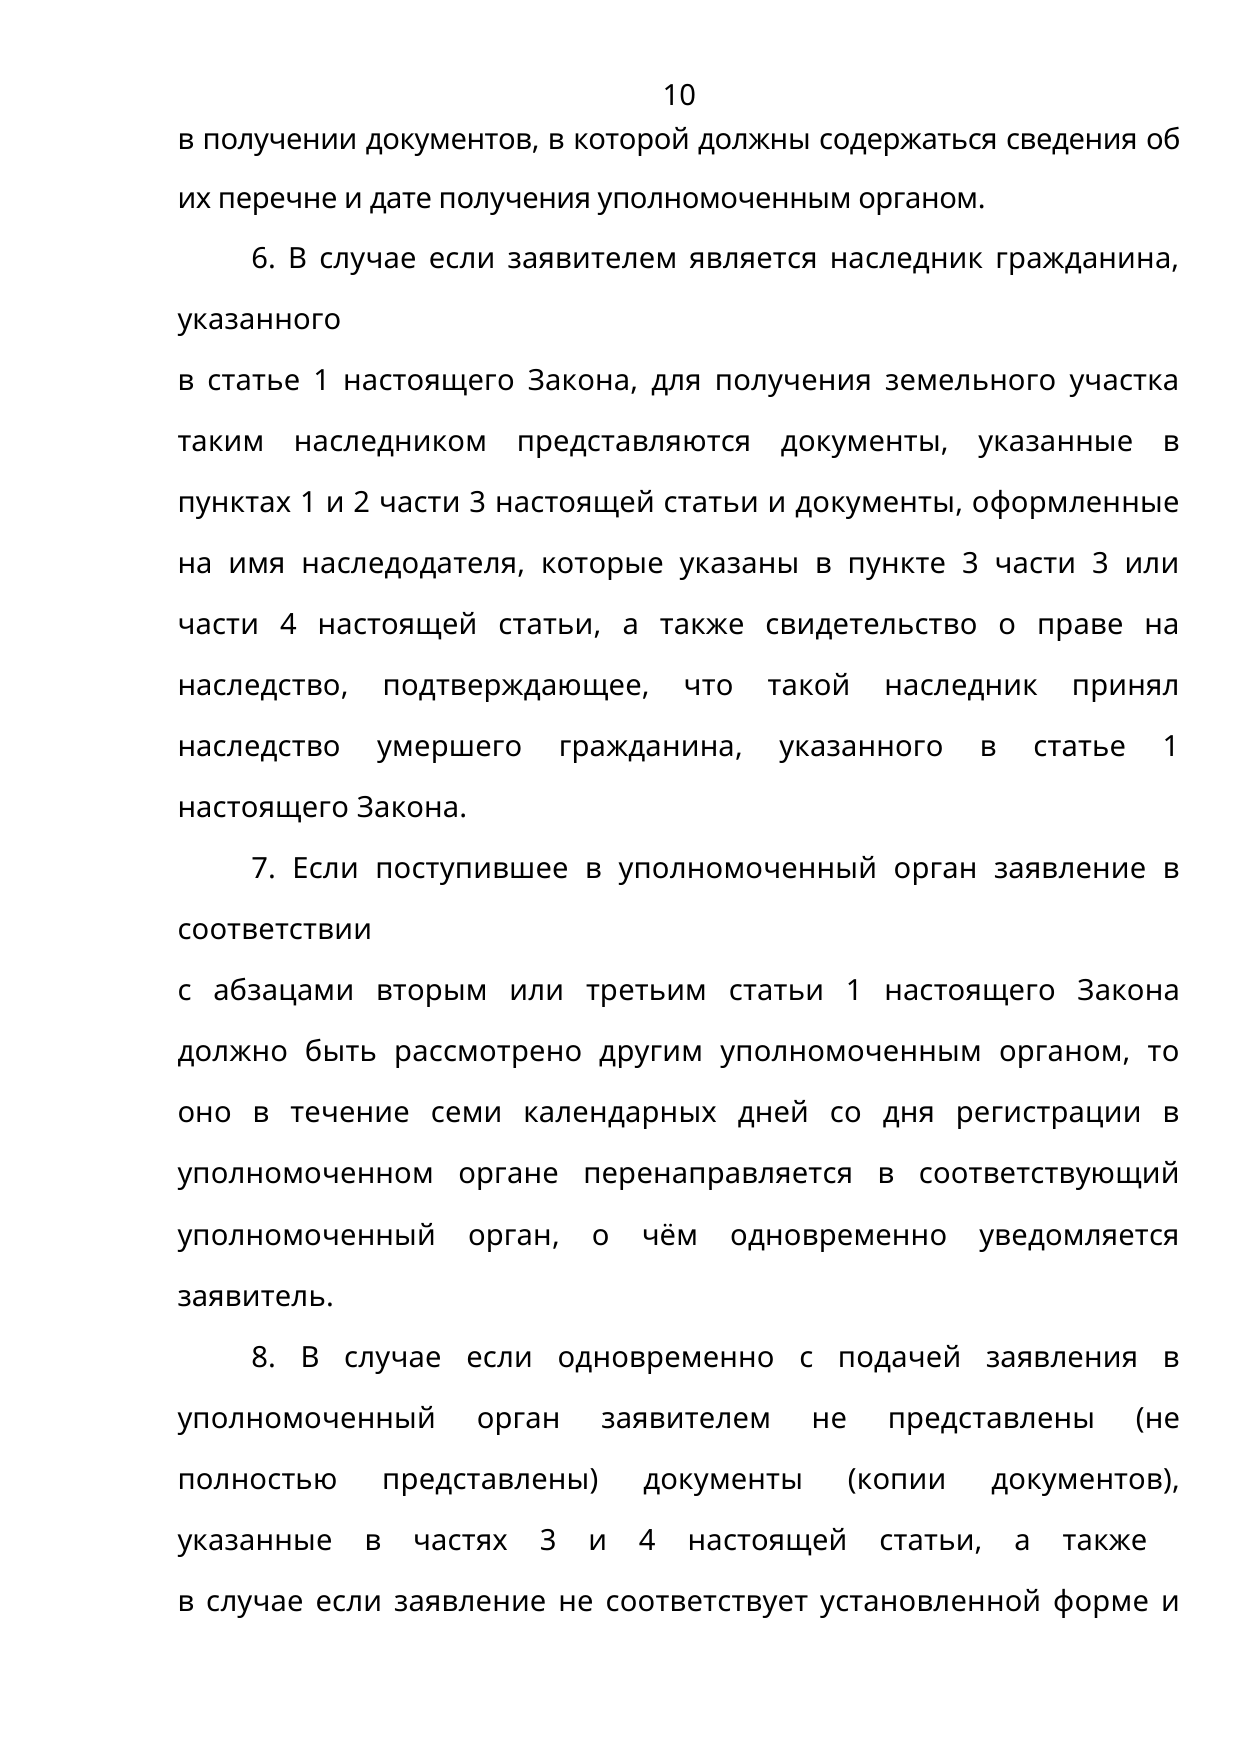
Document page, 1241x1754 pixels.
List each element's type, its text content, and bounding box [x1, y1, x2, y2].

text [177, 1336, 1181, 1620]
text 6. В случае если заявителем является наследник гражданина, указанного в статье 1 настоящего Закона, для получения земельного участка таким наследником представляются документы, указанные в пунктах 1 и 2 части 3 настоящей статьи и документы, оформленные на имя наследодателя, которые указаны в пункте 3 части 3 или части 4 настоящей статьи, а также свидетельство о праве на наследство, подтверждающее, что такой наследник принял наследство умершего гражданина, указанного в статье 1 настоящего Закона. [177, 237, 1181, 826]
text 7. Если поступившее в уполномоченный орган заявление в соответствии с абзацами вторым или третьим статьи 1 настоящего Закона должно быть рассмотрено другим уполномоченным органом, то оно в течение семи календарных дней со дня регистрации в уполномоченном органе перенаправляется в соответствующий уполномоченный орган, о чём одновременно уведомляется заявитель. [177, 847, 1181, 1314]
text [177, 118, 1181, 217]
